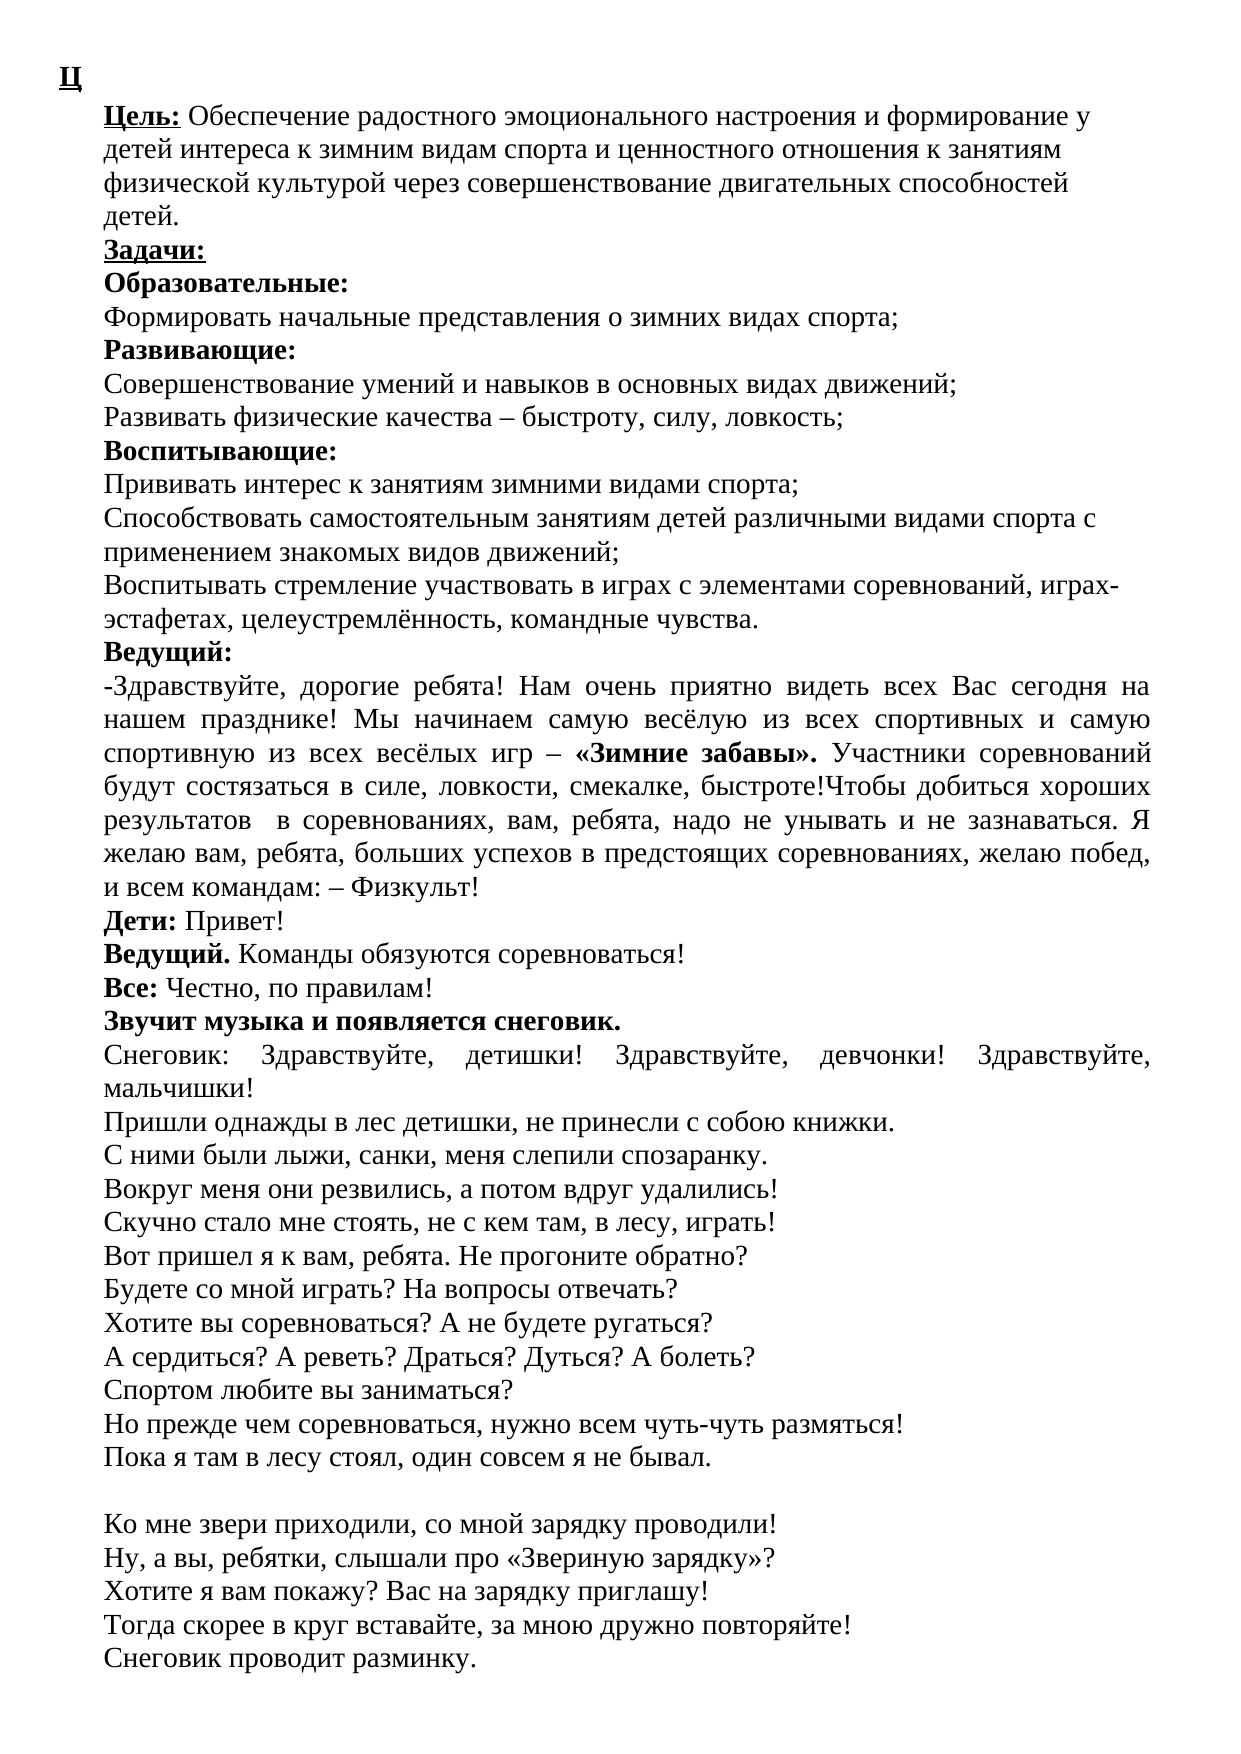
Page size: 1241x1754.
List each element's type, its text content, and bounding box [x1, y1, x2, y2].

text -Здравствуйте, дорогие ребята! Нам очень приятно видеть всех Вас сегодня на нашем празднике! Мы начинаем самую весёлую из всех спортивных и самую спортивную из всех весёлых игр – «Зимние забавы». Участники соревнований будут состязаться в силе, ловкости, смекалке, быстроте!Чтобы добиться хороших результатов в соревнованиях, вам, ребята, надо не унывать и не зазнаваться. Я желаю вам, ребята, больших успехов в предстоящих соревнованиях, желаю побед, и всем командам: – Физкульт! [103, 668, 1152, 903]
text Хотите я вам покажу? Вас на зарядку приглашу! [103, 1573, 1152, 1607]
text Ну, а вы, ребятки, слышали про «Звериную зарядку»? [103, 1540, 1152, 1573]
text Пока я там в лесу стоял, один совсем я не бывал. [103, 1439, 1152, 1473]
text А сердиться? А реветь? Драться? Дуться? А болеть? [103, 1339, 1152, 1372]
text Все: Честно, по правилам! [103, 970, 1152, 1003]
text Звучит музыка и появляется снеговик. [103, 1003, 1152, 1037]
text Но прежде чем соревноваться, нужно всем чуть-чуть размяться! [103, 1406, 1152, 1439]
text Ко мне звери приходили, со мной зарядку проводили! [103, 1506, 1152, 1540]
text Вокруг меня они резвились, а потом вдруг удалились! [103, 1171, 1152, 1204]
text С ними были лыжи, санки, меня слепили спозаранку. [103, 1137, 1152, 1171]
text Снеговик: Здравствуйте, детишки! Здравствуйте, девчонки! Здравствуйте, мальчишки! [103, 1037, 1152, 1104]
text Ведущий: [103, 634, 1152, 668]
text Цель: Обеспечение радостного эмоционального настроения и формирование у детей интереса к зимним видам спорта и ценностного отношения к занятиям физической культурой через совершенствование двигательных способностей детей. Задачи: Образовательные: Формировать начальные представления о зимних видах спорта; [103, 98, 1152, 332]
text Хотите вы соревноваться? А не будете ругаться? [103, 1305, 1152, 1339]
text Дети: Привет! [103, 903, 1152, 936]
text Тогда скорее в круг вставайте, за мною дружно повторяйте! [103, 1607, 1152, 1641]
text Будете со мной играть? На вопросы отвечать? [103, 1272, 1152, 1305]
text Вот пришел я к вам, ребята. Не прогоните обратно? [103, 1238, 1152, 1272]
text Ц [59, 59, 1152, 93]
text Спортом любите вы заниматься? [103, 1372, 1152, 1406]
text Пришли однажды в лес детишки, не принесли с собою книжки. [103, 1104, 1152, 1137]
text Воспитывающие: Прививать интерес к занятиям зимними видами спорта; Способствовать самостоятельным занятиям детей различными видами спорта с применением знакомых видов движений; Воспитывать стремление участвовать в играх с элементами соревнований, играх-эстафетах, целеустремлённость, командные чувства. [103, 433, 1152, 634]
text Снеговик проводит разминку. [103, 1641, 1152, 1674]
text Ведущий. Команды обязуются соревноваться! [103, 936, 1152, 970]
text Скучно стало мне стоять, не с кем там, в лесу, играть! [103, 1204, 1152, 1238]
text Развивающие: Совершенствование умений и навыков в основных видах движений; Развивать физические качества – быстроту, силу, ловкость; [103, 332, 1152, 433]
